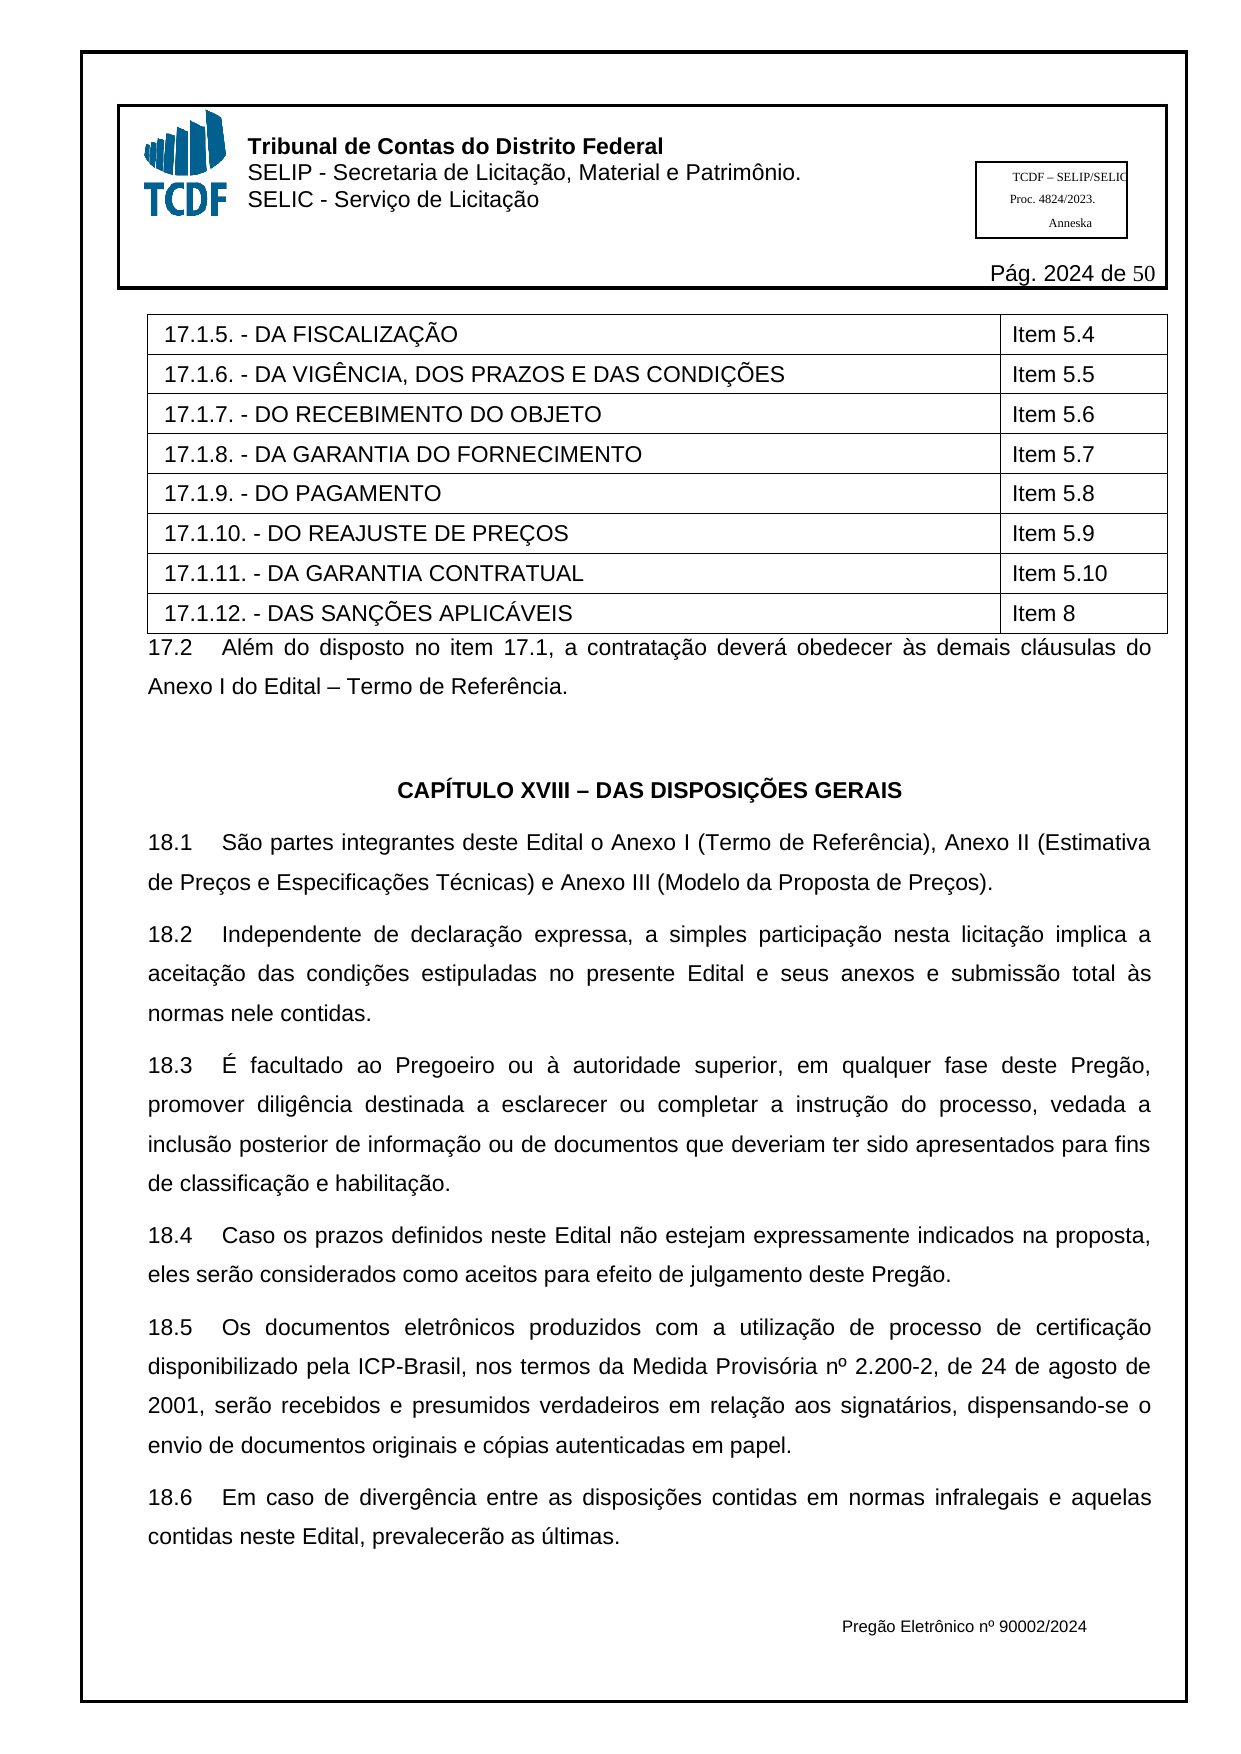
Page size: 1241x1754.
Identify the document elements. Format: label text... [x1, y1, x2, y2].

text 18.1 São partes integrantes deste Edital o Anexo I (Termo de Referência), Anexo II (Estimativa de Preços e Especificações Técnicas) e Anexo III (Modelo da Proposta de Preços). [148, 829, 1152, 895]
table_cell 17.1.7. - DO RECEBIMENTO DO OBJETO [148, 394, 1000, 433]
table_cell Item 5.5 [1001, 355, 1167, 393]
table_cell Item 8 [1001, 594, 1167, 633]
table_cell 17.1.8. - DA GARANTIA DO FORNECIMENTO [148, 434, 1000, 473]
text capítulo xVIII – DAS DISPOSIÇÕES GERAIS [148, 777, 1152, 803]
text 18.3 É facultado ao Pregoeiro ou à autoridade superior, em qualquer fase deste Pregão, promover diligência destinada a esclarecer ou completar a instrução do processo, vedada a inclusão posterior de informação ou de documentos que deveriam ter sido apresentados para fins de classificação e habilitação. [148, 1052, 1152, 1196]
table_cell 17.1.6. - DA VIGÊNCIA, DOS PRAZOS E DAS CONDIÇÕES [148, 355, 1000, 393]
table_cell 17.1.9. - DO PAGAMENTO [148, 474, 1000, 513]
text 18.2 Independente de declaração expressa, a simples participação nesta licitação implica a aceitação das condições estipuladas no presente Edital e seus anexos e submissão total às normas nele contidas. [148, 921, 1152, 1026]
table_cell Item 5.6 [1001, 394, 1167, 433]
text 17.2 Além do disposto no item 17.1, a contratação deverá obedecer às demais cláusulas do Anexo I do Edital – Termo de Referência. [148, 634, 1152, 699]
text 18.6 Em caso de divergência entre as disposições contidas em normas infralegais e aquelas contidas neste Edital, prevalecerão as últimas. [148, 1484, 1152, 1550]
text 18.5 Os documentos eletrônicos produzidos com a utilização de processo de certificação disponibilizado pela ICP-Brasil, nos termos da Medida Provisória nº 2.200-2, de 24 de agosto de 2001, serão recebidos e presumidos verdadeiros em relação aos signatários, dispensando-se o envio de documentos originais e cópias autenticadas em papel. [148, 1313, 1152, 1458]
table_cell 17.1.11. - DA GARANTIA CONTRATUAL [148, 554, 1000, 593]
table_cell 17.1.5. - DA FISCALIZAÇÃO [148, 315, 1000, 353]
table_cell Item 5.8 [1001, 474, 1167, 513]
table_cell Item 5.9 [1001, 514, 1167, 553]
table_cell Item 5.10 [1001, 554, 1167, 593]
table_cell 17.1.10. - DO REAJUSTE DE PREÇOS [148, 514, 1000, 553]
table_cell 17.1.12. - DAS SANÇÕES APLICÁVEIS [148, 594, 1000, 633]
table_cell Item 5.7 [1001, 434, 1167, 473]
table_cell Item 5.4 [1001, 315, 1167, 353]
text 18.4 Caso os prazos definidos neste Edital não estejam expressamente indicados na proposta, eles serão considerados como aceitos para efeito de julgamento deste Pregão. [148, 1222, 1152, 1288]
picture [129, 107, 241, 218]
